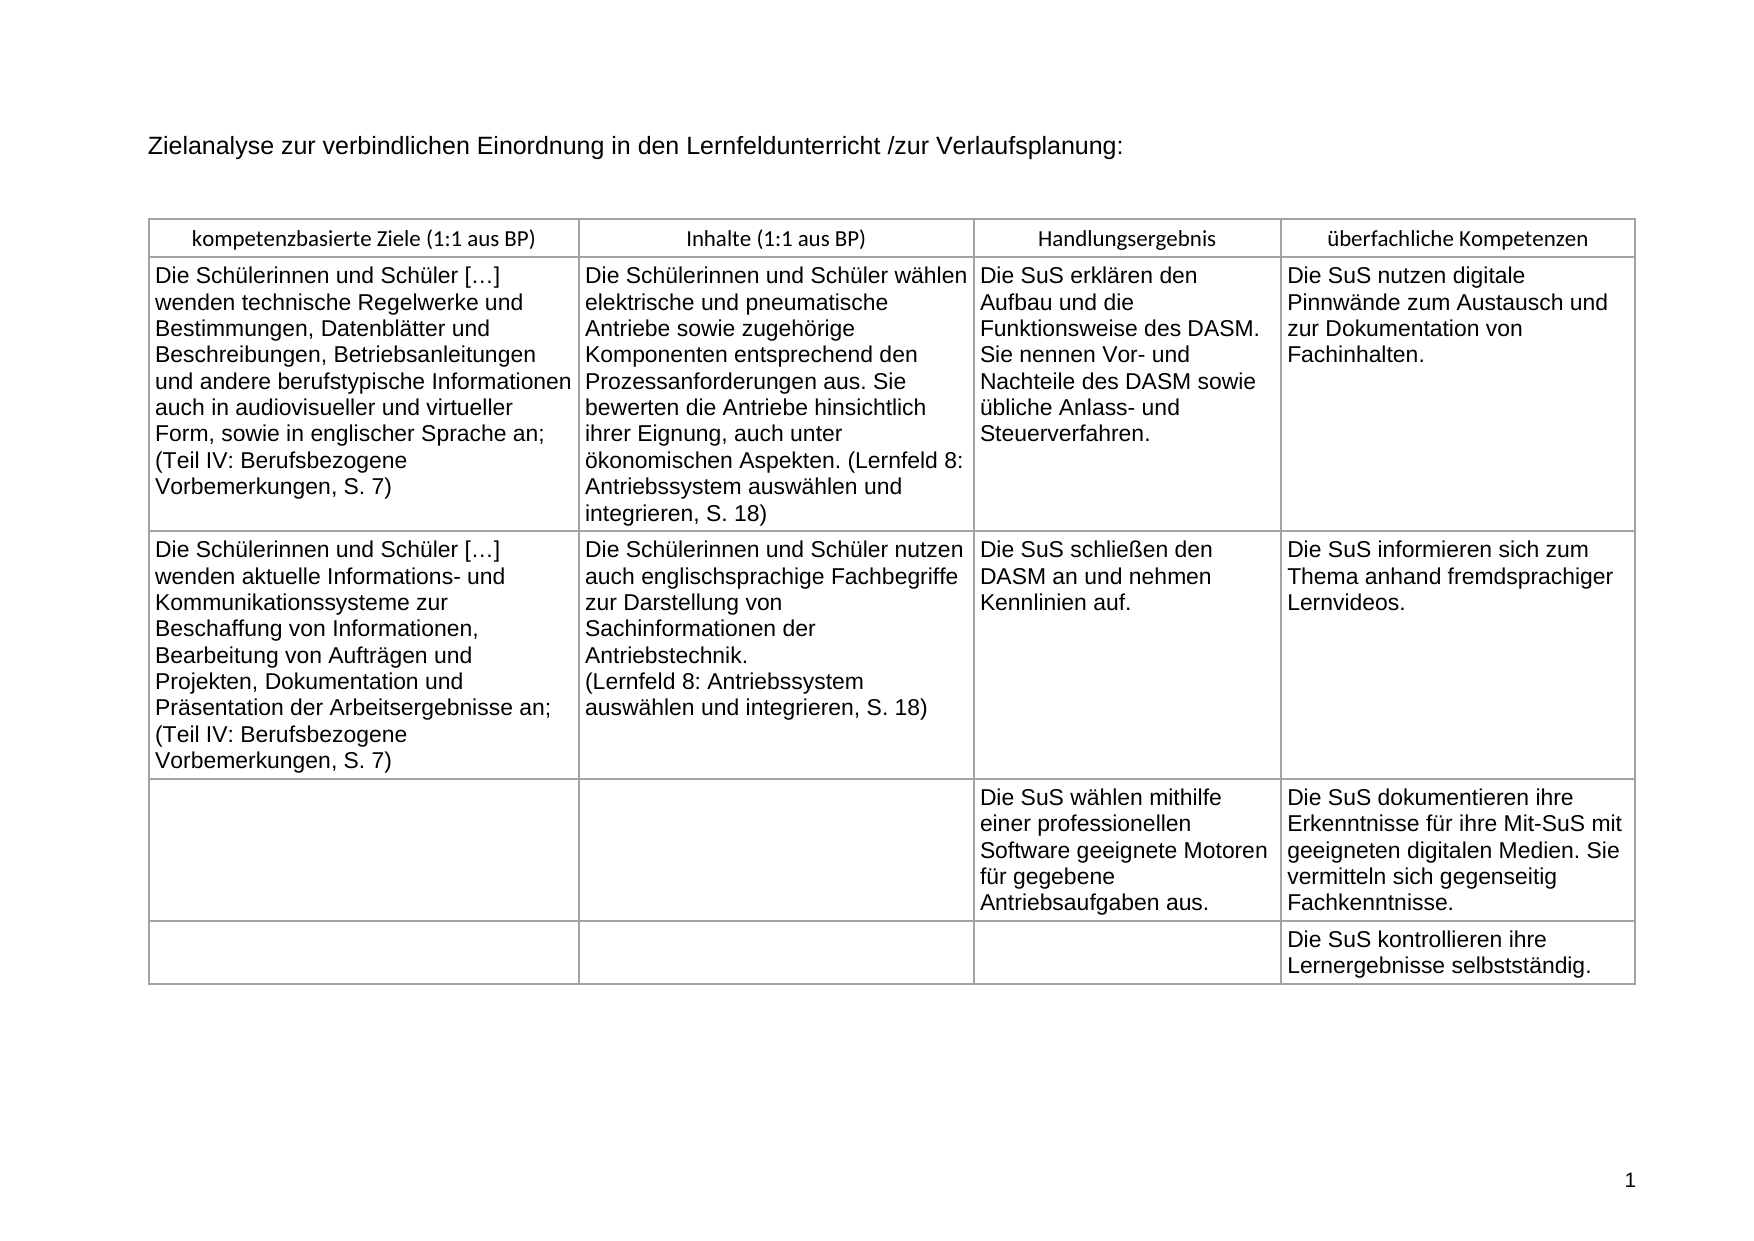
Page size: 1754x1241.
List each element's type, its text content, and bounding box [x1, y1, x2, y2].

table_cell Die SuS dokumentieren ihre Erkenntnisse für ihre Mit-SuS mit geeigneten digitalen Medien. Sie vermitteln sich gegenseitig Fachkenntnisse. [1282, 780, 1634, 920]
table_cell [975, 922, 1280, 983]
table_header überfachliche Kompetenzen [1282, 220, 1634, 256]
table_cell Die SuS nutzen digitale Pinnwände zum Austausch und zur Dokumentation von Fachinhalten. [1282, 258, 1634, 530]
table_header Handlungsergebnis [975, 220, 1280, 256]
table_cell Die SuS informieren sich zum Thema anhand fremdsprachiger Lernvideos. [1282, 532, 1634, 778]
table_cell Die Schülerinnen und Schüler wählen elektrische und pneumatische Antriebe sowie zugehörige Komponenten entsprechend den Prozessanforderungen aus. Sie bewerten die Antriebe hinsichtlich ihrer Eignung, auch unter ökonomischen Aspekten. (Lernfeld 8: Antriebssystem auswählen und integrieren, S. 18) [580, 258, 973, 530]
table_cell Die SuS kontrollieren ihre Lernergebnisse selbstständig. [1282, 922, 1634, 983]
table_cell Die SuS wählen mithilfe einer professionellen Software geeignete Motoren für gegebene Antriebsaufgaben aus. [975, 780, 1280, 920]
table_cell Die Schülerinnen und Schüler nutzen auch englischsprachige Fachbegriffe zur Darstellung von Sachinformationen der Antriebstechnik. (Lernfeld 8: Antriebssystem auswählen und integrieren, S. 18) [580, 532, 973, 778]
table_cell Die SuS schließen den DASM an und nehmen Kennlinien auf. [975, 532, 1280, 778]
table_cell Die Schülerinnen und Schüler […] wenden aktuelle Informations- und Kommunikationssysteme zur Beschaffung von Informationen, Bearbeitung von Aufträgen und Projekten, Dokumentation und Präsentation der Arbeitsergebnisse an; (Teil IV: Berufsbezogene Vorbemerkungen, S. 7) [150, 532, 578, 778]
table_cell Die Schülerinnen und Schüler […] wenden technische Regelwerke und Bestimmungen, Datenblätter und Beschreibungen, Betriebsanleitungen und andere berufstypische Informationen auch in audiovisueller und virtueller Form, sowie in englischer Sprache an; (Teil IV: Berufsbezogene Vorbemerkungen, S. 7) [150, 258, 578, 530]
table_cell Die SuS erklären den Aufbau und die Funktionsweise des DASM. Sie nennen Vor- und Nachteile des DASM sowie übliche Anlass- und Steuerverfahren. [975, 258, 1280, 530]
text Zielanalyse zur verbindlichen Einordnung in den Lernfeldunterricht /zur Verlaufsplanung: [148, 131, 1636, 160]
table_cell [580, 780, 973, 920]
table_cell [150, 780, 578, 920]
table_header Inhalte (1:1 aus BP) [580, 220, 973, 256]
table_header kompetenzbasierte Ziele (1:1 aus BP) [150, 220, 578, 256]
table_cell [580, 922, 973, 983]
table_cell [150, 922, 578, 983]
